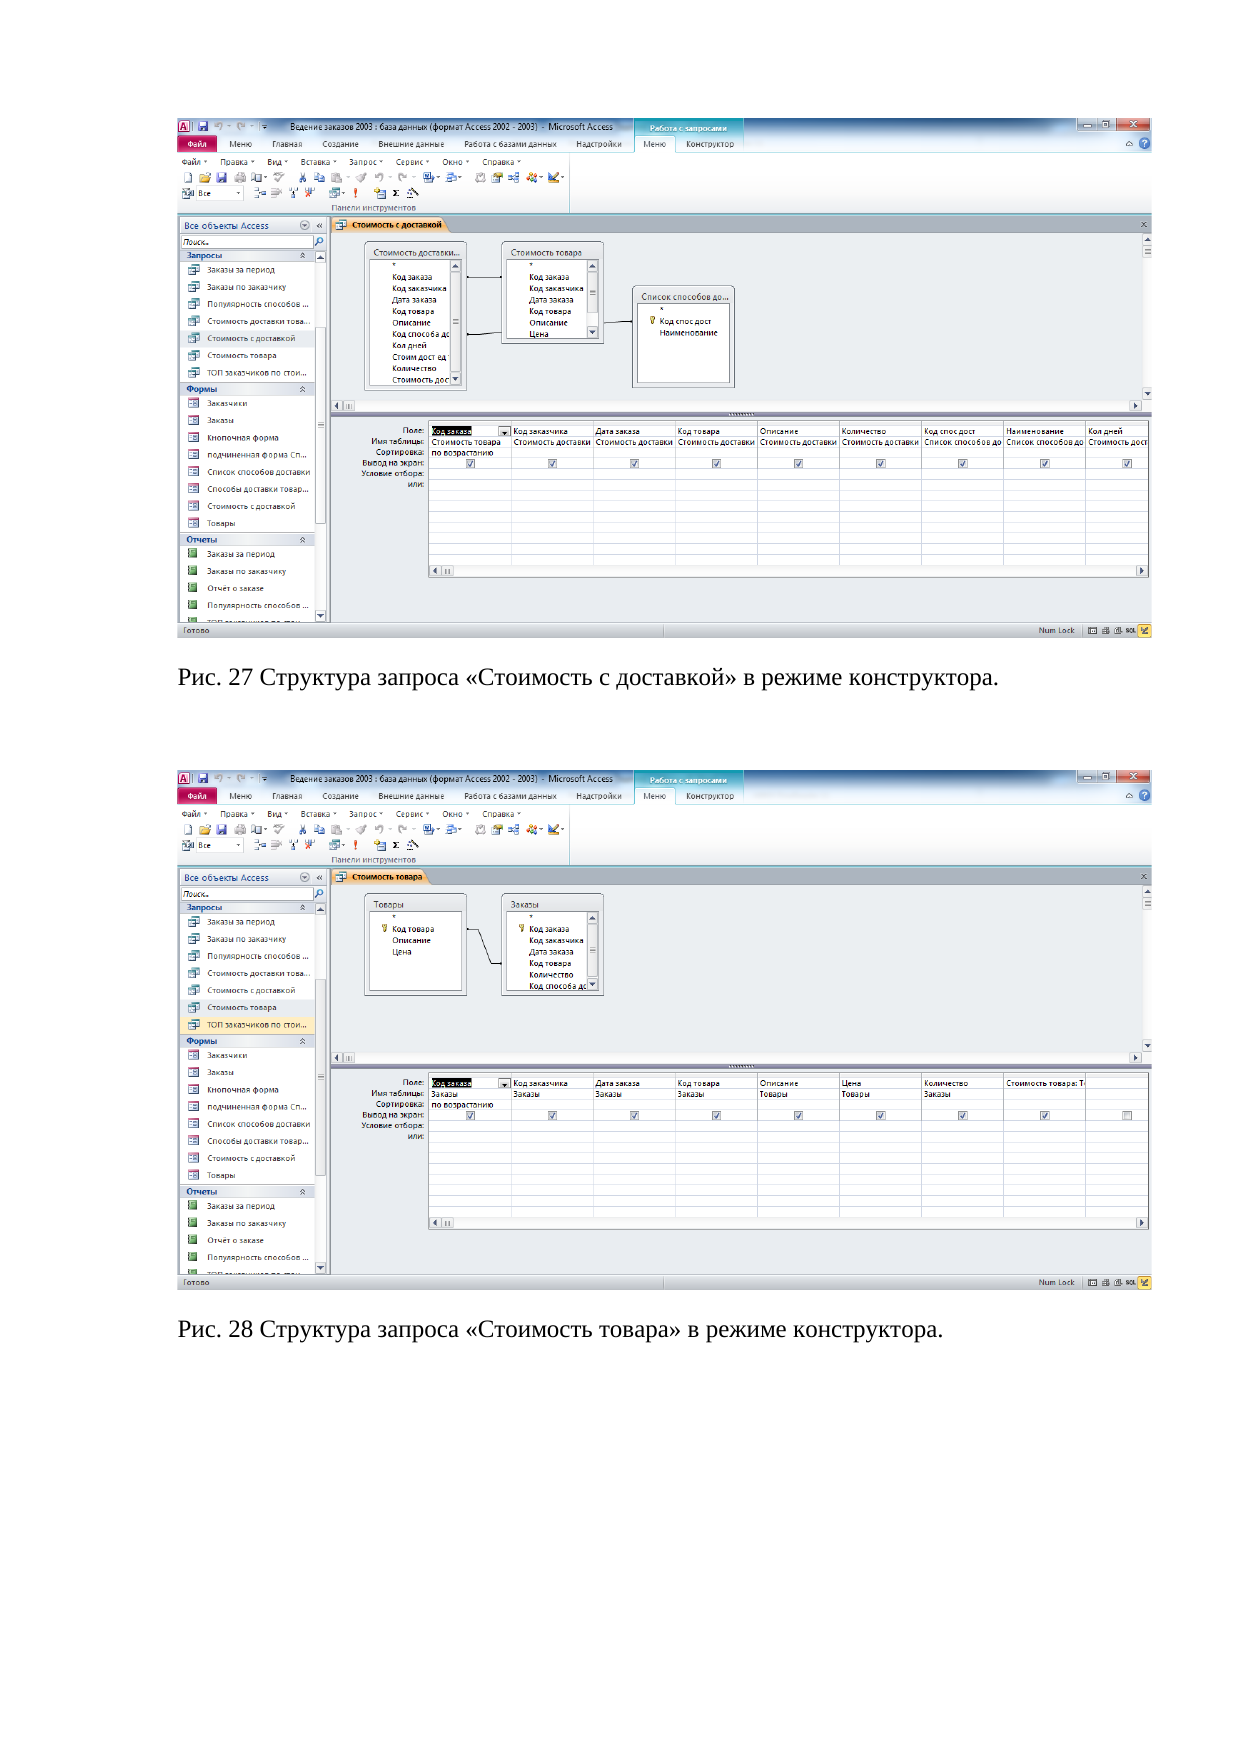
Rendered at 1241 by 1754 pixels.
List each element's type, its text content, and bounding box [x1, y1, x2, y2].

text Рис. 28 Структура запроса «Стоимость товара» в режиме конструктора. [177, 1314, 1152, 1343]
picture [177, 118, 1152, 638]
text Рис. 27 Структура запроса «Стоимость с доставкой» в режиме конструктора. [177, 662, 1152, 691]
picture [177, 770, 1152, 1290]
